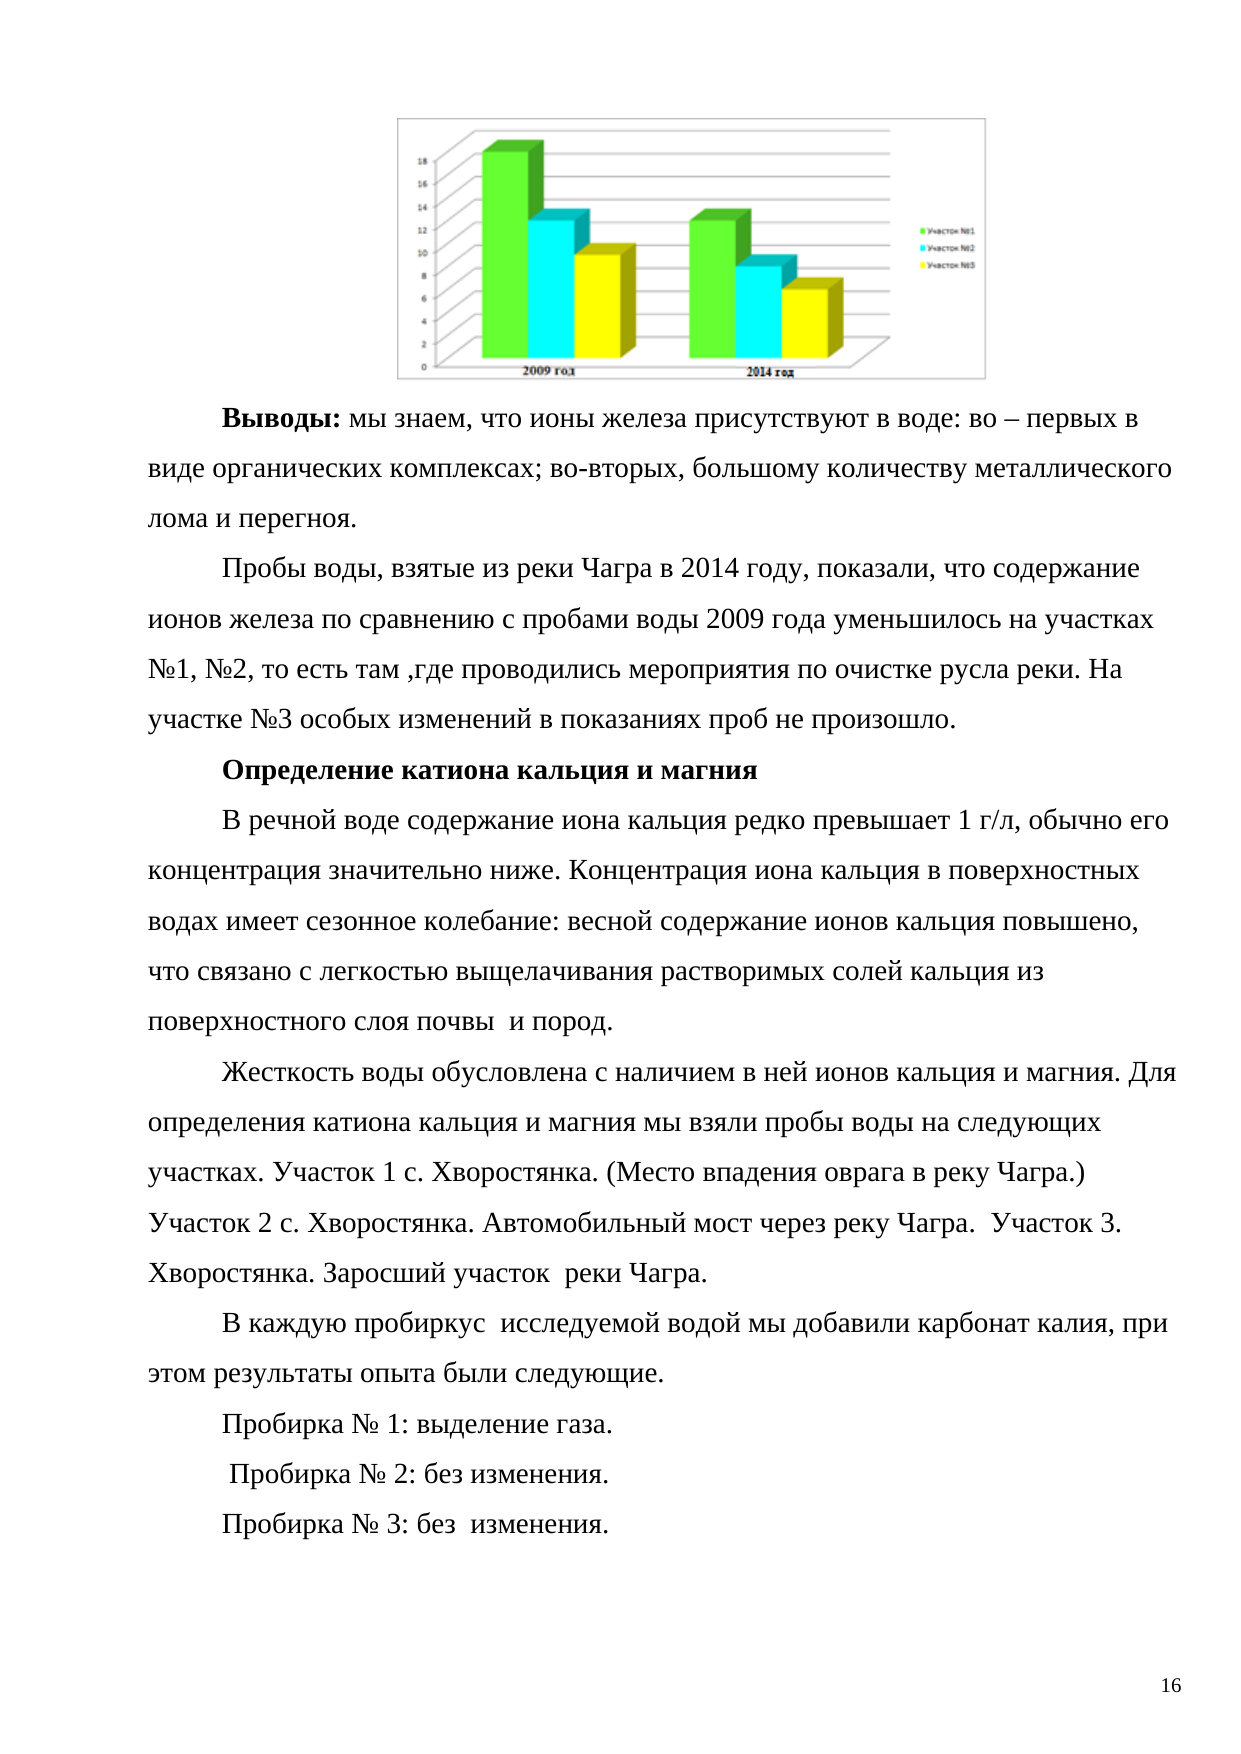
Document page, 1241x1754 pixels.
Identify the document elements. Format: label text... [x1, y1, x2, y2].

text Пробы воды, взятые из реки Чагра в 2014 году, показали, что содержание ионов железа по сравнению с пробами воды 2009 года уменьшилось на участках №1, №2, то есть там ,где проводились мероприятия по очистке русла реки. На участке №3 особых изменений в показаниях проб не произошло. [148, 551, 1181, 735]
text Определение катиона кальция и магния [148, 752, 1181, 785]
text Пробирка № 1: выделение газа. [148, 1406, 1181, 1439]
text В речной воде содержание иона кальция редко превышает 1 г/л, обычно его концентрация значительно ниже. Концентрация иона кальция в поверхностных водах имеет сезонное колебание: весной содержание ионов кальция повышено, что связано с легкостью выщелачивания растворимых солей кальция из поверхностного слоя почвы и пород. [148, 802, 1181, 1037]
picture [397, 118, 991, 386]
text Жесткость воды обусловлена с наличием в ней ионов кальция и магния. Для определения катиона кальция и магния мы взяли пробы воды на следующих участках. Участок 1 с. Хворостянка. (Место впадения оврага в реку Чагра.) Участок 2 с. Хворостянка. Автомобильный мост через реку Чагра. Участок 3. Хворостянка. Заросший участок реки Чагра. [148, 1054, 1181, 1288]
text Выводы: мы знаем, что ионы железа присутствуют в воде: во – первых в виде органических комплексах; во-вторых, большому количеству металлического лома и перегноя. [148, 400, 1181, 534]
text Пробирка № 2: без изменения. [148, 1456, 1181, 1490]
text В каждую пробиркус исследуемой водой мы добавили карбонат калия, при этом результаты опыта были следующие. [148, 1305, 1181, 1389]
text Пробирка № 3: без изменения. [148, 1507, 1181, 1540]
